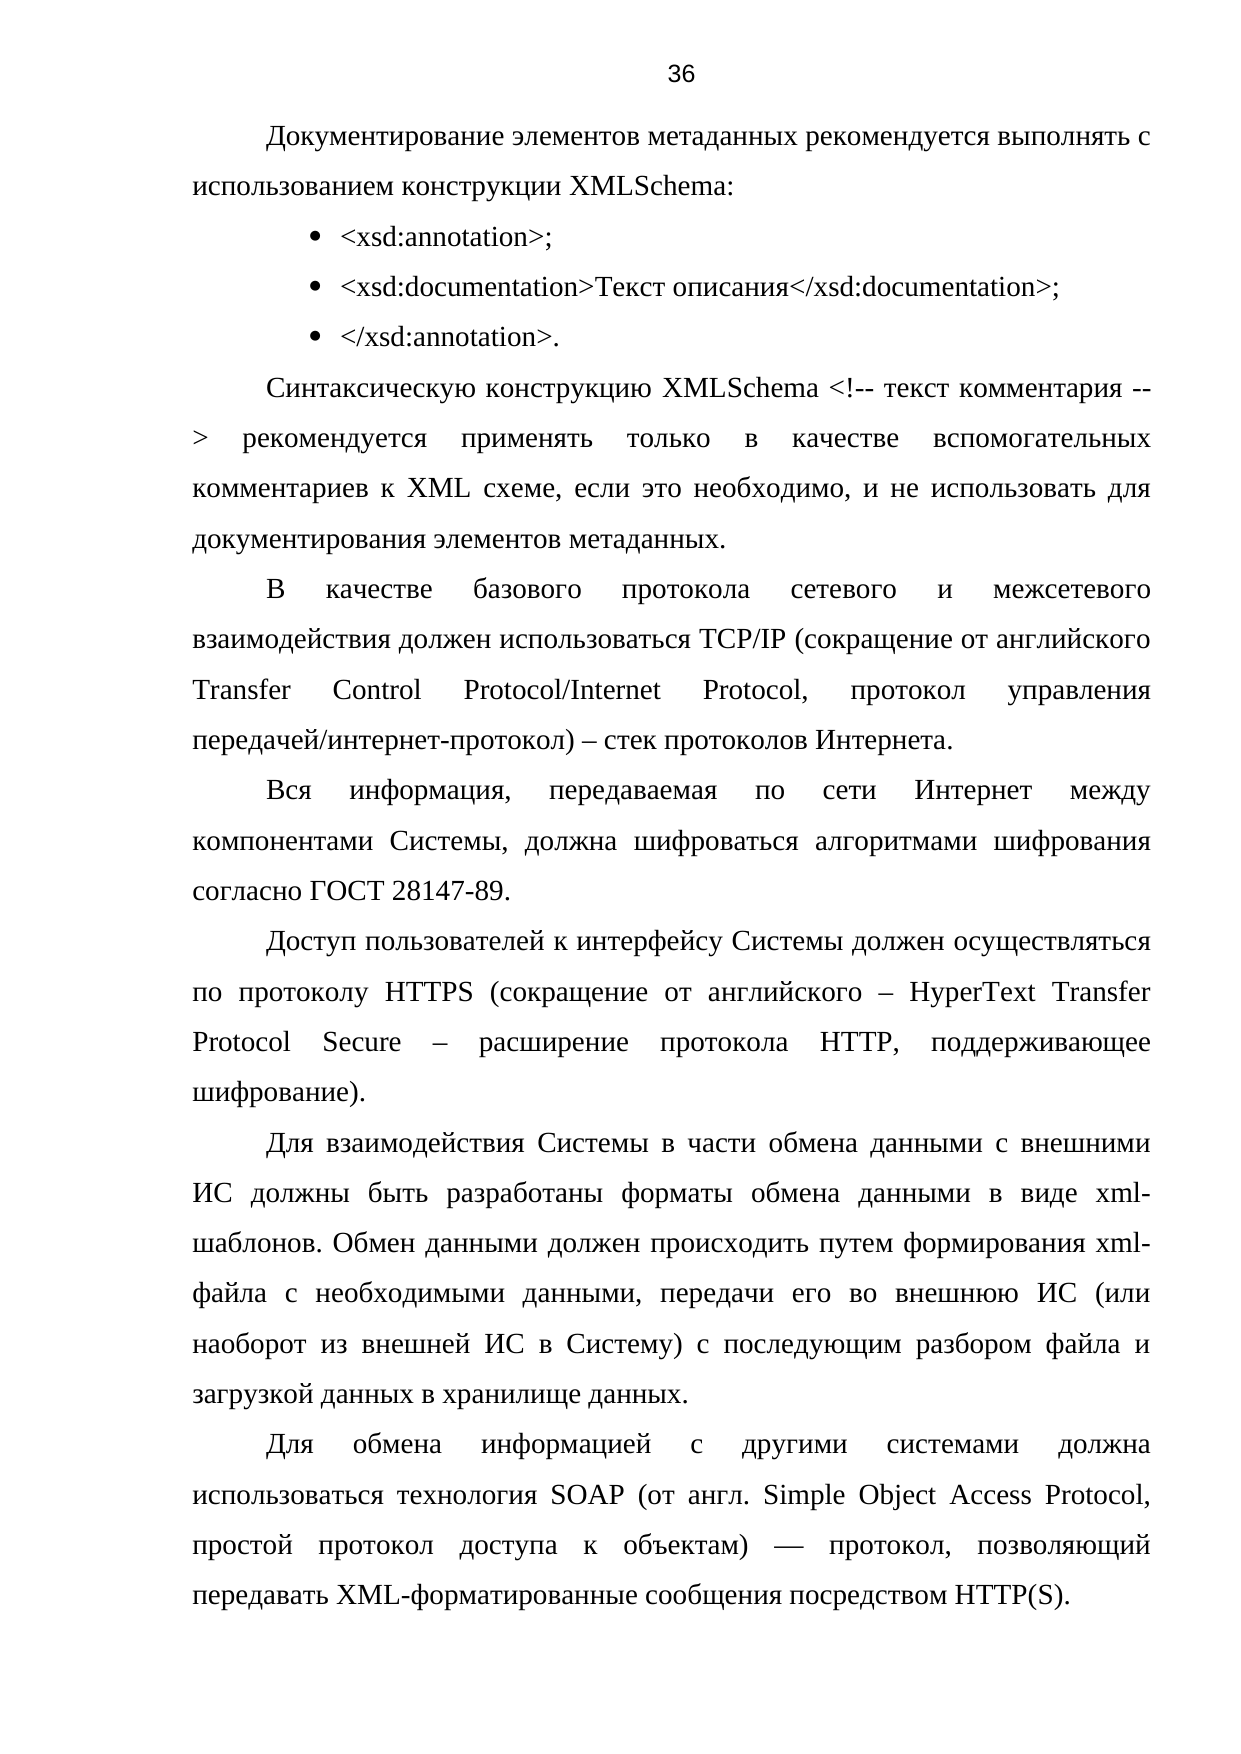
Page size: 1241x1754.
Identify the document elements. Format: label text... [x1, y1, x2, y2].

list </xsd:annotation>. [310, 319, 1152, 353]
text Документирование элементов метаданных рекомендуется выполнять с использованием конструкции XMLSchema: [192, 118, 1152, 202]
text Для обмена информацией с другими системами должна использоваться технология SOAP (от англ. Simple Object Access Protocol, простой протокол доступа к объектам) — протокол, позволяющий передавать XML-форматированные сообщения посредством HTTP(S). [192, 1427, 1152, 1611]
text Для взаимодействия Системы в части обмена данными с внешними ИС должны быть разработаны форматы обмена данными в виде xml-шаблонов. Обмен данными должен происходить путем формирования xml-файла с необходимыми данными, передачи его во внешнюю ИС (или наоборот из внешней ИС в Систему) с последующим разбором файла и загрузкой данных в хранилище данных. [192, 1125, 1152, 1410]
text В качестве базового протокола сетевого и межсетевого взаимодействия должен использоваться TCP/IP (сокращение от английского Transfer Control Protocol/Internet Protocol, протокол управления передачей/интернет-протокол) – стек протоколов Интернета. [192, 571, 1152, 756]
text Доступ пользователей к интерфейсу Системы должен осуществляться по протоколу HTTPS (сокращение от английского – HyperText Transfer Protocol Secure – расширение протокола HTTP, поддерживающее шифрование). [192, 923, 1152, 1108]
text Синтаксическую конструкцию XMLSchema <!-- текст комментария --> рекомендуется применять только в качестве вспомогательных комментариев к XML схеме, если это необходимо, и не использовать для документирования элементов метаданных. [192, 370, 1152, 554]
list <xsd:annotation>; [310, 219, 1152, 252]
text Вся информация, передаваемая по сети Интернет между компонентами Системы, должна шифроваться алгоритмами шифрования согласно ГОСТ 28147-89. [192, 772, 1152, 907]
list <xsd:documentation>Текст описания</xsd:documentation>; [310, 269, 1152, 303]
